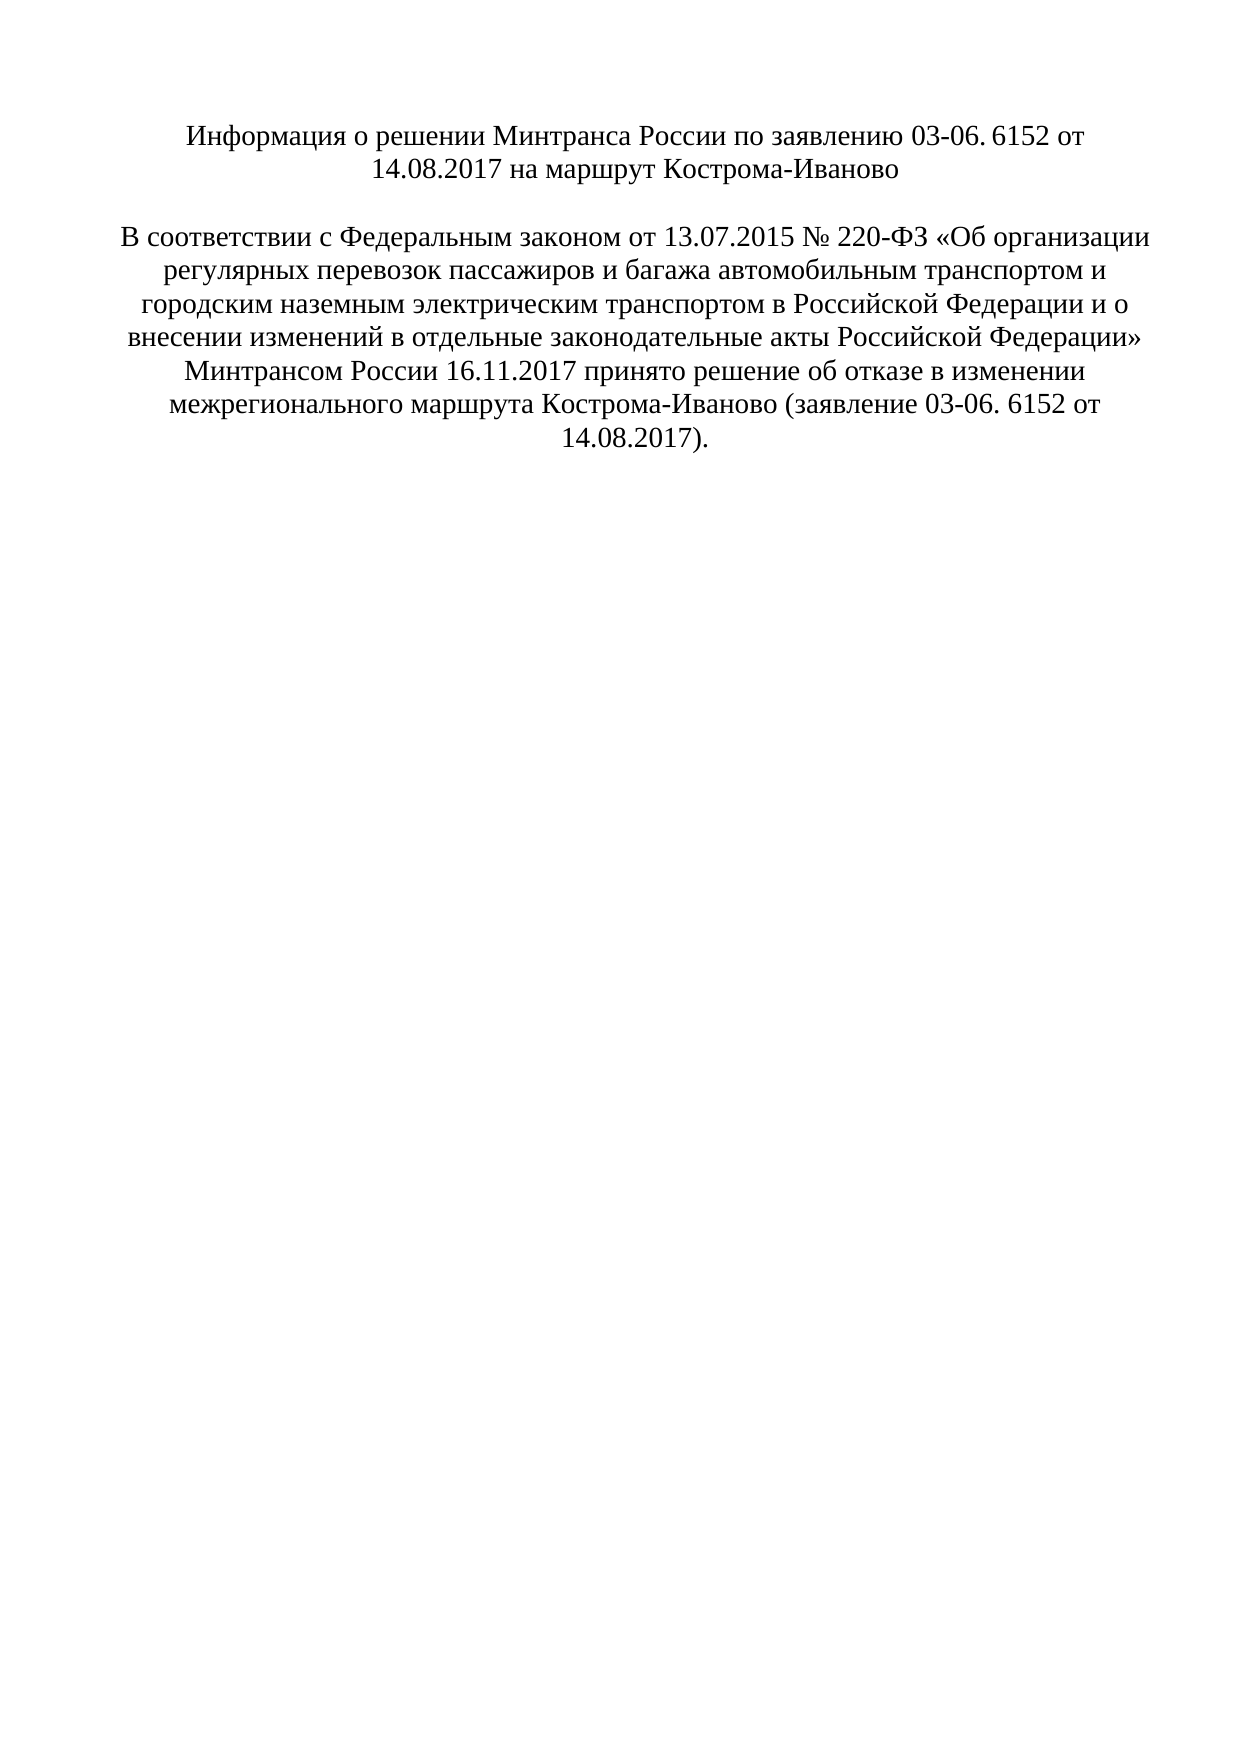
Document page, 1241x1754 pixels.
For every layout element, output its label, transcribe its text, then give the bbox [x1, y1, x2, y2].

text Информация о решении Минтранса России по заявлению 03-06. 6152 от 14.08.2017 на маршрут Кострома-Иваново [118, 118, 1152, 185]
text В соответствии с Федеральным законом от 13.07.2015 № 220-ФЗ «Об организации регулярных перевозок пассажиров и багажа автомобильным транспортом и городским наземным электрическим транспортом в Российской Федерации и о внесении изменений в отдельные законодательные акты Российской Федерации» Минтрансом России 16.11.2017 принято решение об отказе в изменении межрегионального маршрута Кострома-Иваново (заявление 03-06. 6152 от 14.08.2017). [118, 219, 1152, 453]
